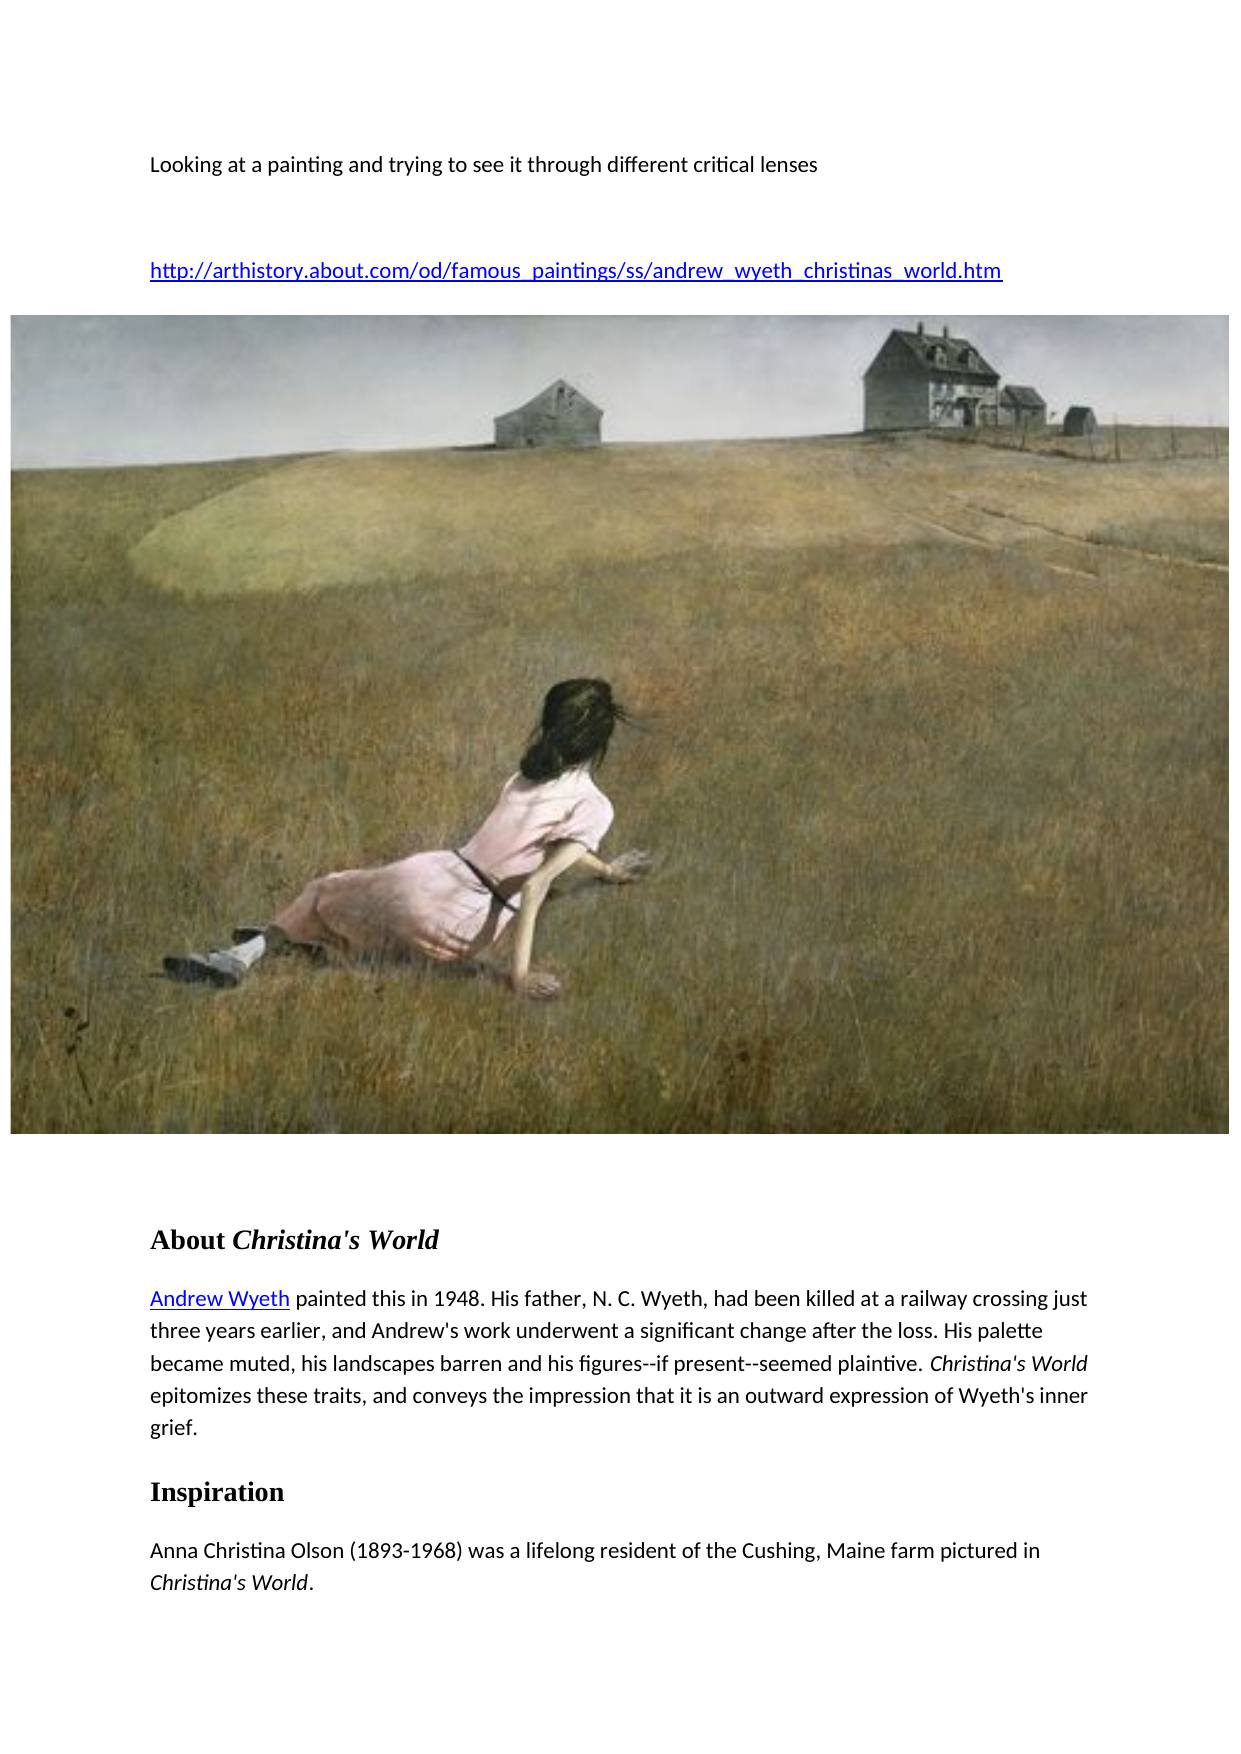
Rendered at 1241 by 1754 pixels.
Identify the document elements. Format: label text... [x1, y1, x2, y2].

text Looking at a painting and trying to see it through different critical lenses [150, 150, 1090, 178]
subtitle Inspiration [150, 1474, 1090, 1507]
text Anna Christina Olson (1893-1968) was a lifelong resident of the Cushing, Maine farm pictured in Christina's World. [150, 1536, 1090, 1596]
picture [7, 315, 1229, 1130]
text http://arthistory.about.com/od/famous_paintings/ss/andrew_wyeth_christinas_world.htm [150, 256, 1090, 284]
text Andrew Wyeth painted this in 1948. His father, N. C. Wyeth, had been killed at a railway crossing just three years earlier, and Andrew's work underwent a significant change after the loss. His palette became muted, his landscapes barren and his figures--if present--seemed plaintive. Christina's World epitomizes these traits, and conveys the impression that it is an outward expression of Wyeth's inner grief. [150, 1284, 1090, 1441]
subtitle About Christina's World [150, 1223, 1090, 1255]
